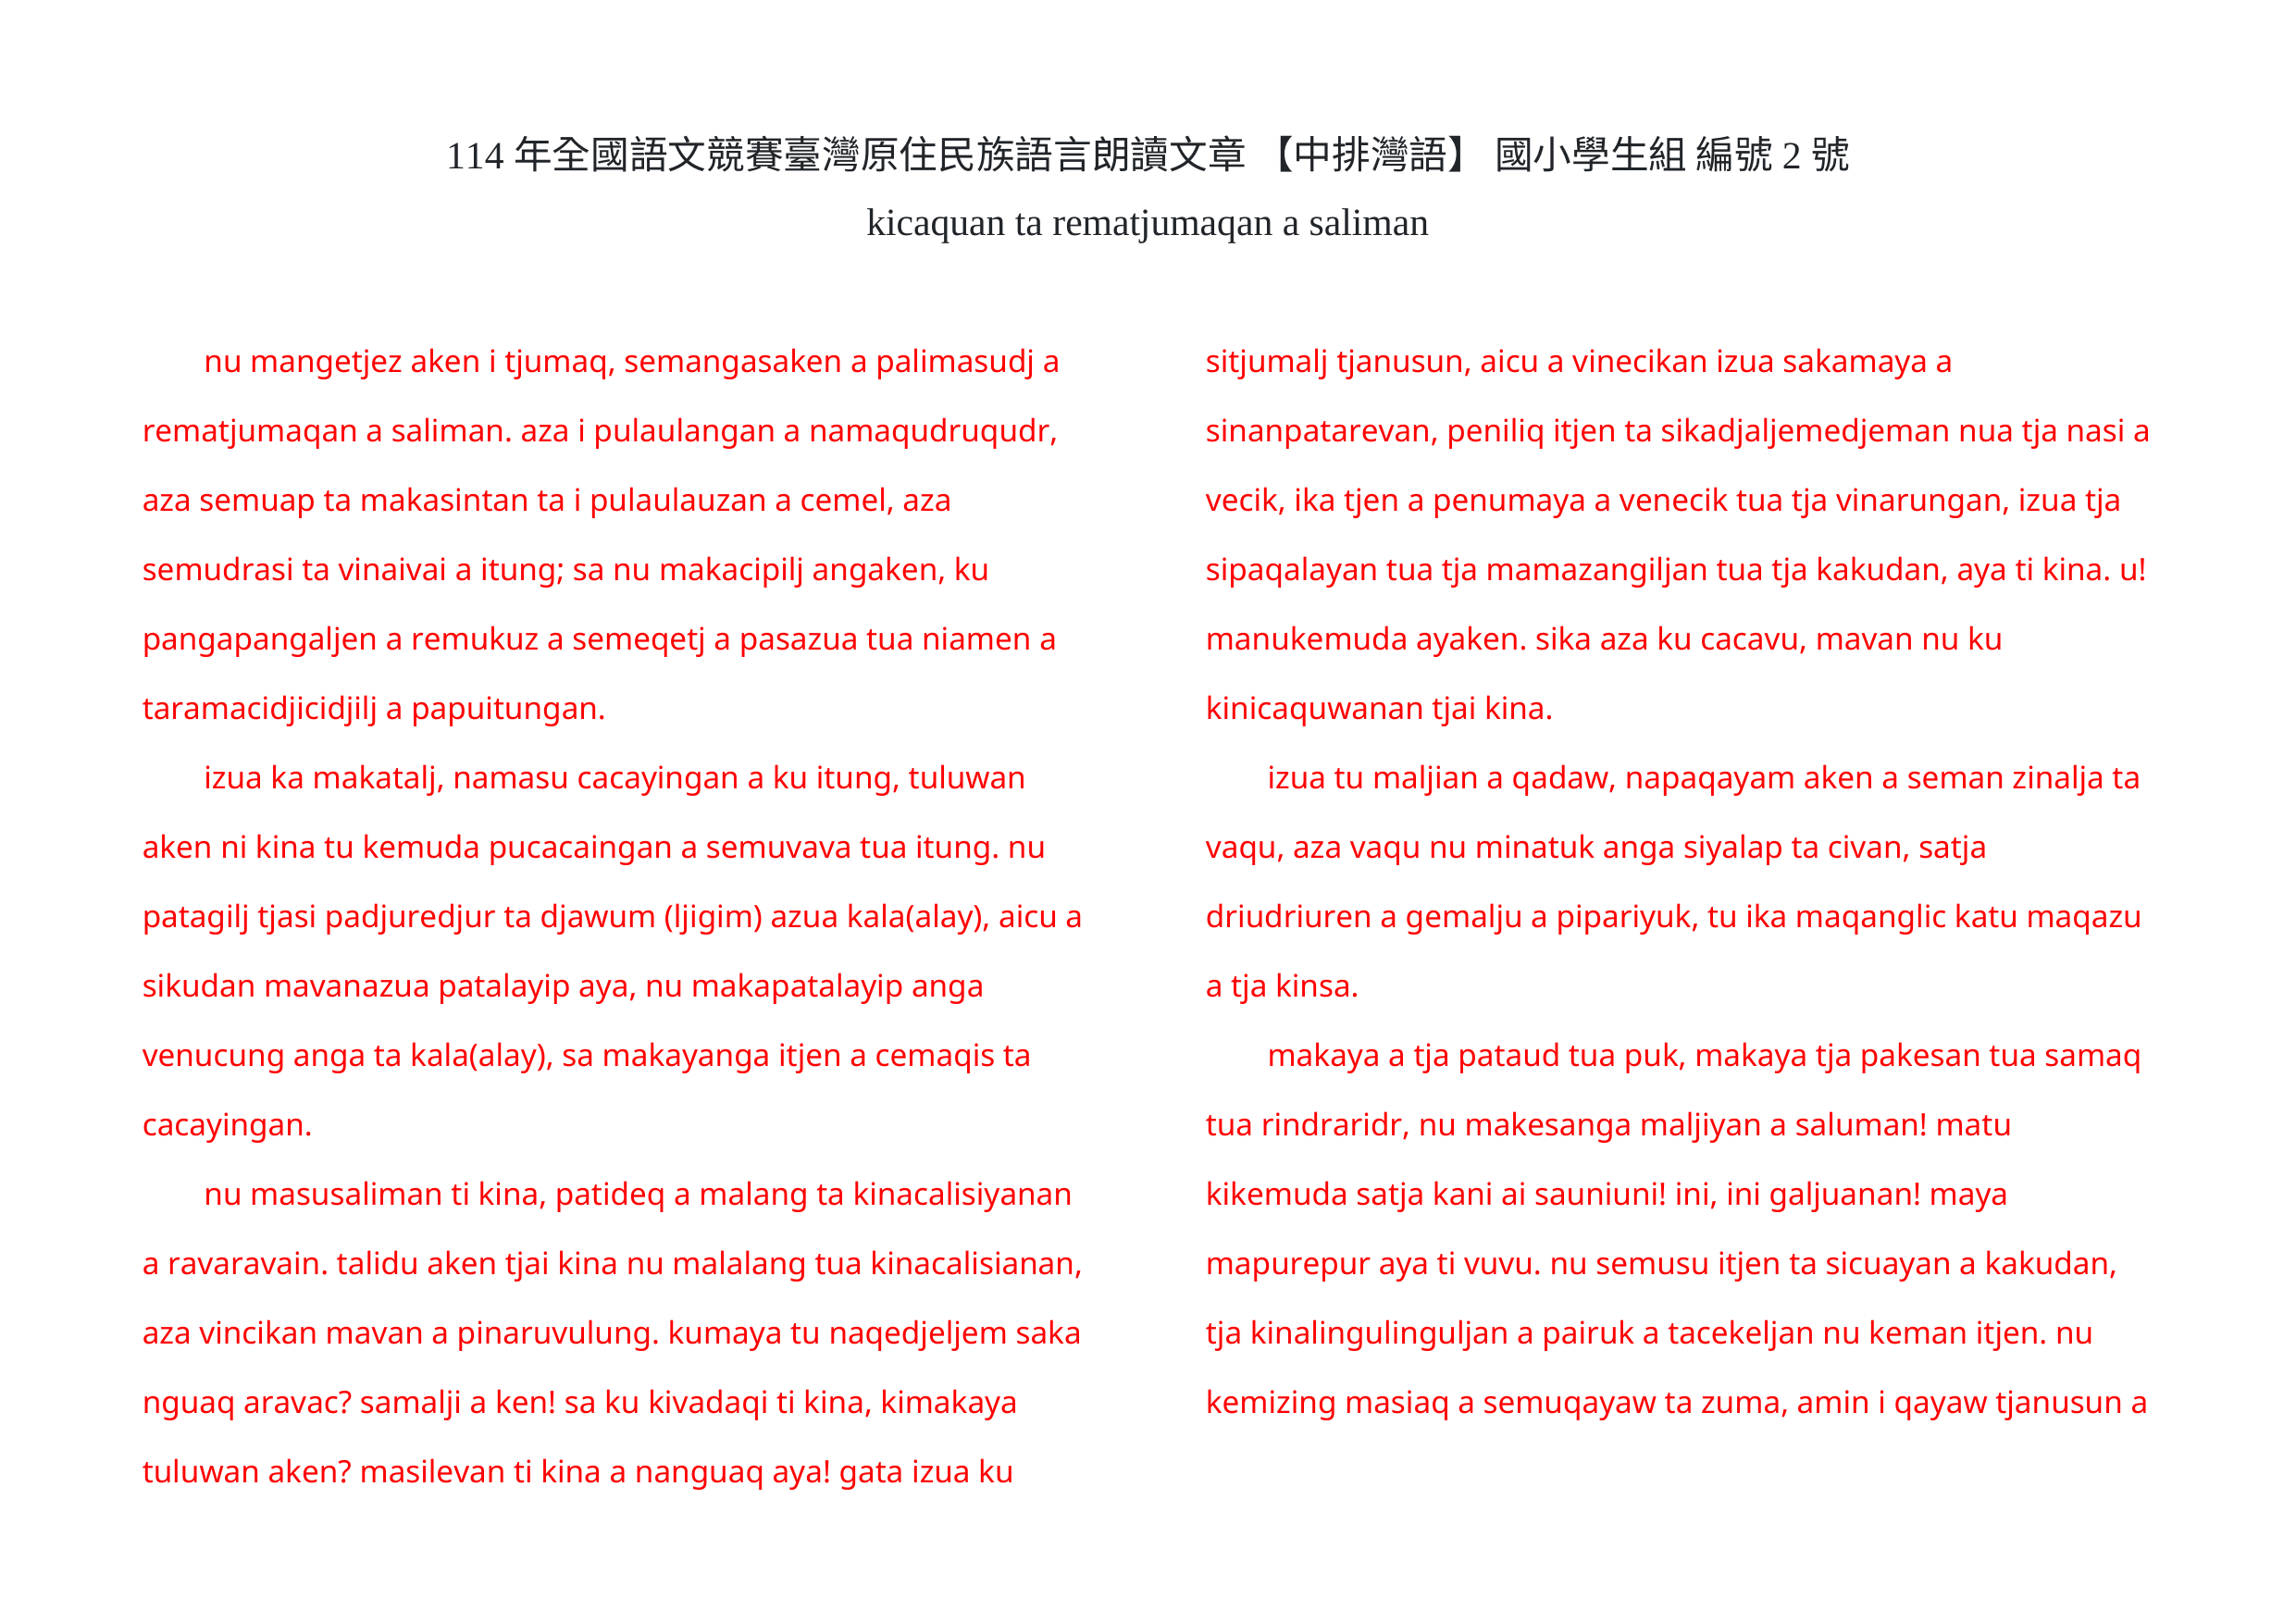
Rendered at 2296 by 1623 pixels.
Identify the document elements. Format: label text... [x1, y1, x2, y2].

text nu masusaliman ti kina, patideq a malang ta kinacalisiyanan a ravaravain. talidu aken tjai kina nu malalang tua kinacalisianan, aza vincikan mavan a pinaruvulung. kumaya tu naqedjeljem saka nguaq aravac? samalji a ken! sa ku kivadaqi ti kina, kimakaya tuluwan aken? masilevan ti kina a nanguaq aya! gata izua ku sitjumalj tjanusun, aicu a vinecikan izua sakamaya a sinanpatarevan, peniliq itjen ta sikadjaljemedjeman nua tja nasi a vecik, ika tjen a penumaya a venecik tua tja vinarungan, izua tja sipaqalayan tua tja mamazangiljan tua tja kakudan, aya ti kina. u! manukemuda ayaken. sika aza ku cacavu, mavan nu ku kinicaquwanan tjai kina. [1206, 326, 2153, 742]
text 114 年全國語文競賽臺灣原住民族語言朗讀文章 【中排灣語】 國小學生組 編號 2 號 [142, 118, 2153, 187]
text nu mangetjez aken i tjumaq, semangasaken a palimasudj a rematjumaqan a saliman. aza i pulaulangan a namaqudruqudr, aza semuap ta makasintan ta i pulaulauzan a cemel, aza semudrasi ta vinaivai a itung; sa nu makacipilj angaken, ku pangapangaljen a remukuz a semeqetj a pasazua tua niamen a taramacidjicidjilj a papuitungan. [142, 326, 1090, 742]
text kicaquan ta rematjumaqan a saliman [142, 187, 2153, 256]
text nu masusaliman ti kina, patideq a malang ta kinacalisiyanan a ravaravain. talidu aken tjai kina nu malalang tua kinacalisianan, aza vincikan mavan a pinaruvulung. kumaya tu naqedjeljem saka nguaq aravac? samalji a ken! sa ku kivadaqi ti kina, kimakaya tuluwan aken? masilevan ti kina a nanguaq aya! gata izua ku sitjumalj tjanusun, aicu a vinecikan izua sakamaya a sinanpatarevan, peniliq itjen ta sikadjaljemedjeman nua tja nasi a vecik, ika tjen a penumaya a venecik tua tja vinarungan, izua tja sipaqalayan tua tja mamazangiljan tua tja kakudan, aya ti kina. u! manukemuda ayaken. sika aza ku cacavu, mavan nu ku kinicaquwanan tjai kina. [142, 1158, 1090, 1505]
text izua tu maljian a qadaw, napaqayam aken a seman zinalja ta vaqu, aza vaqu nu minatuk anga siyalap ta civan, satja driudriuren a gemalju a pipariyuk, tu ika maqanglic katu maqazu a tja kinsa. [1206, 742, 2153, 1020]
text izua ka makatalj, namasu cacayingan a ku itung, tuluwan aken ni kina tu kemuda pucacaingan a semuvava tua itung. nu patagilj tjasi padjuredjur ta djawum (ljigim) azua kala(alay), aicu a sikudan mavanazua patalayip aya, nu makapatalayip anga venucung anga ta kala(alay), sa makayanga itjen a cemaqis ta cacayingan. [142, 742, 1090, 1158]
